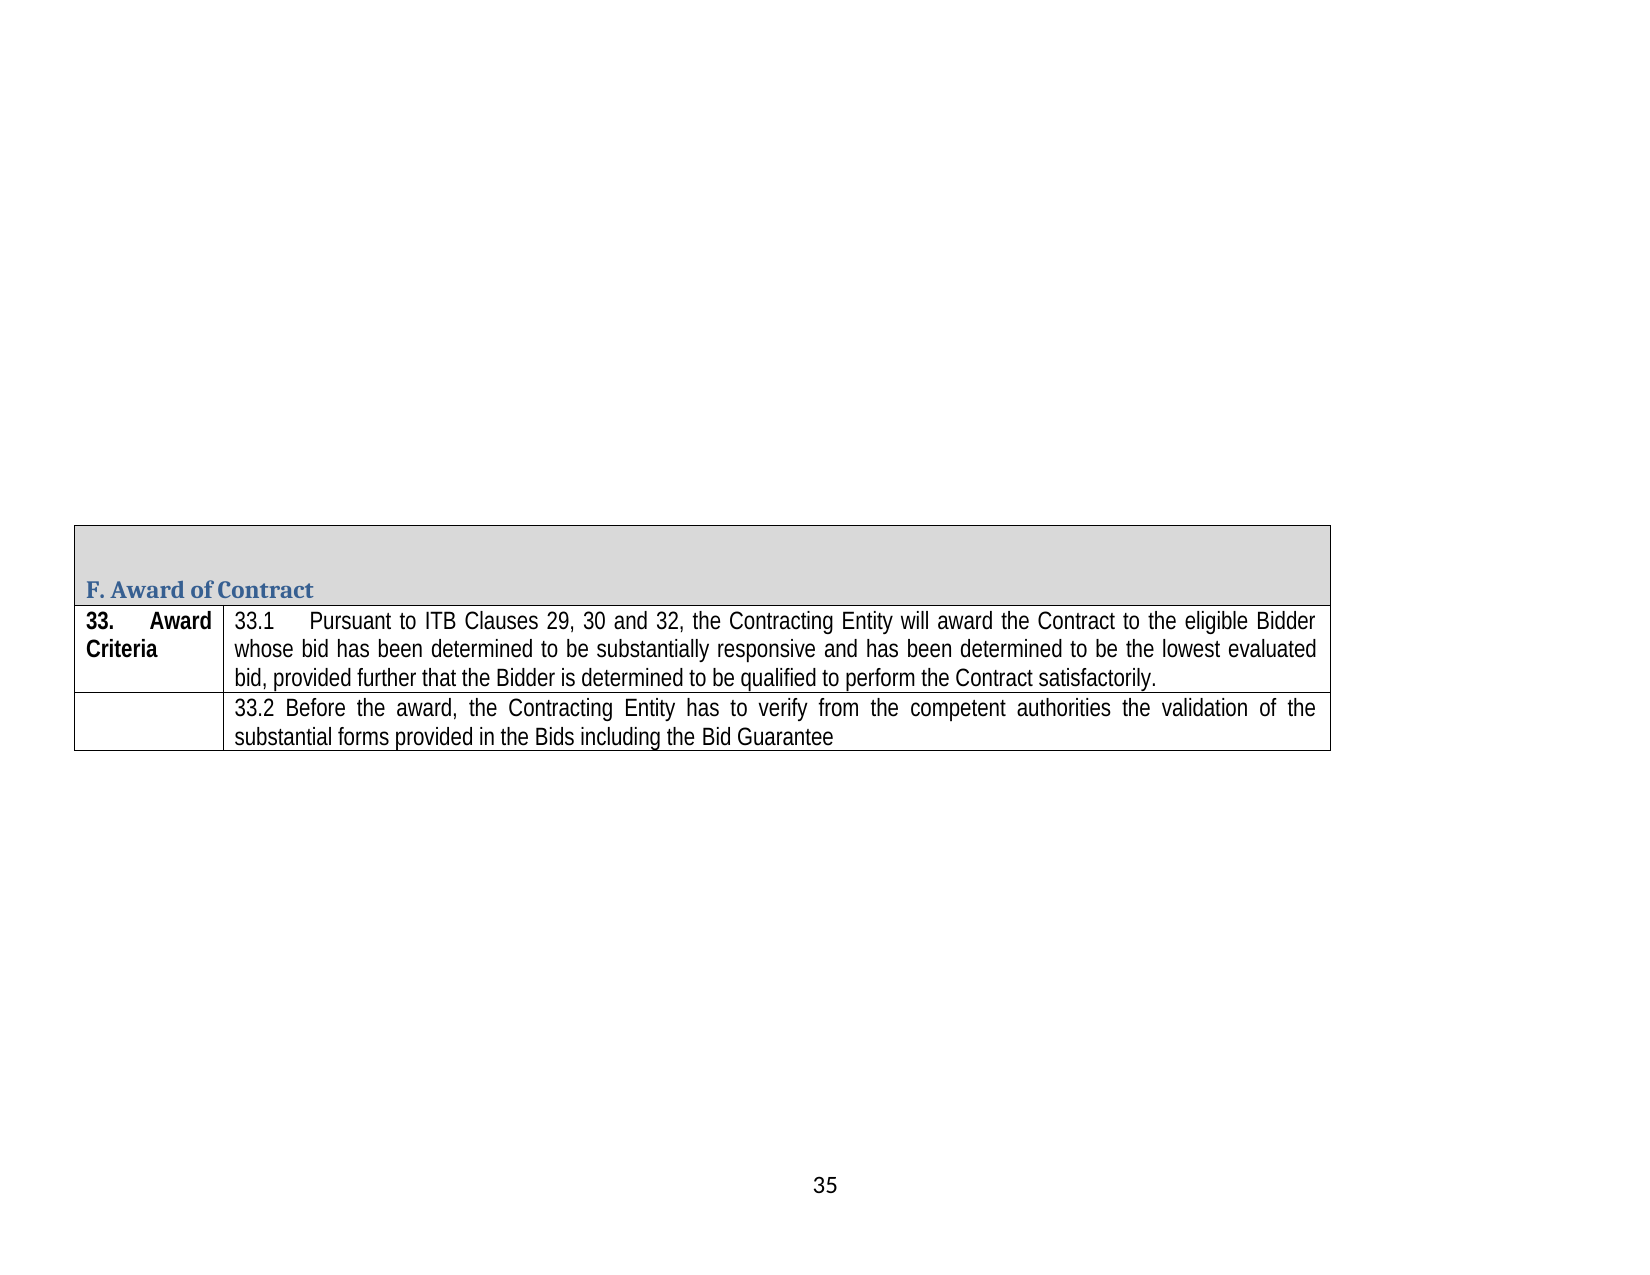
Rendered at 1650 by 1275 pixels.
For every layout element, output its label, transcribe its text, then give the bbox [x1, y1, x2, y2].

table_cell 33.2 Before the award, the Contracting Entity has to verify from the competent authorities the validation of the substantial forms provided in the Bids including the Bid Guarantee [224, 693, 1330, 750]
table_cell 33.1 Pursuant to ITB Clauses 29, 30 and 32, the Contracting Entity will award the Contract to the eligible Bidder whose bid has been determined to be substantially responsive and has been determined to be the lowest evaluated bid, provided further that the Bidder is determined to be qualified to perform the Contract satisfactorily. [224, 606, 1330, 692]
table_cell [75, 693, 223, 750]
table_cell 33. Award Criteria [75, 606, 223, 692]
table_header F. Award of Contract [75, 526, 1330, 605]
